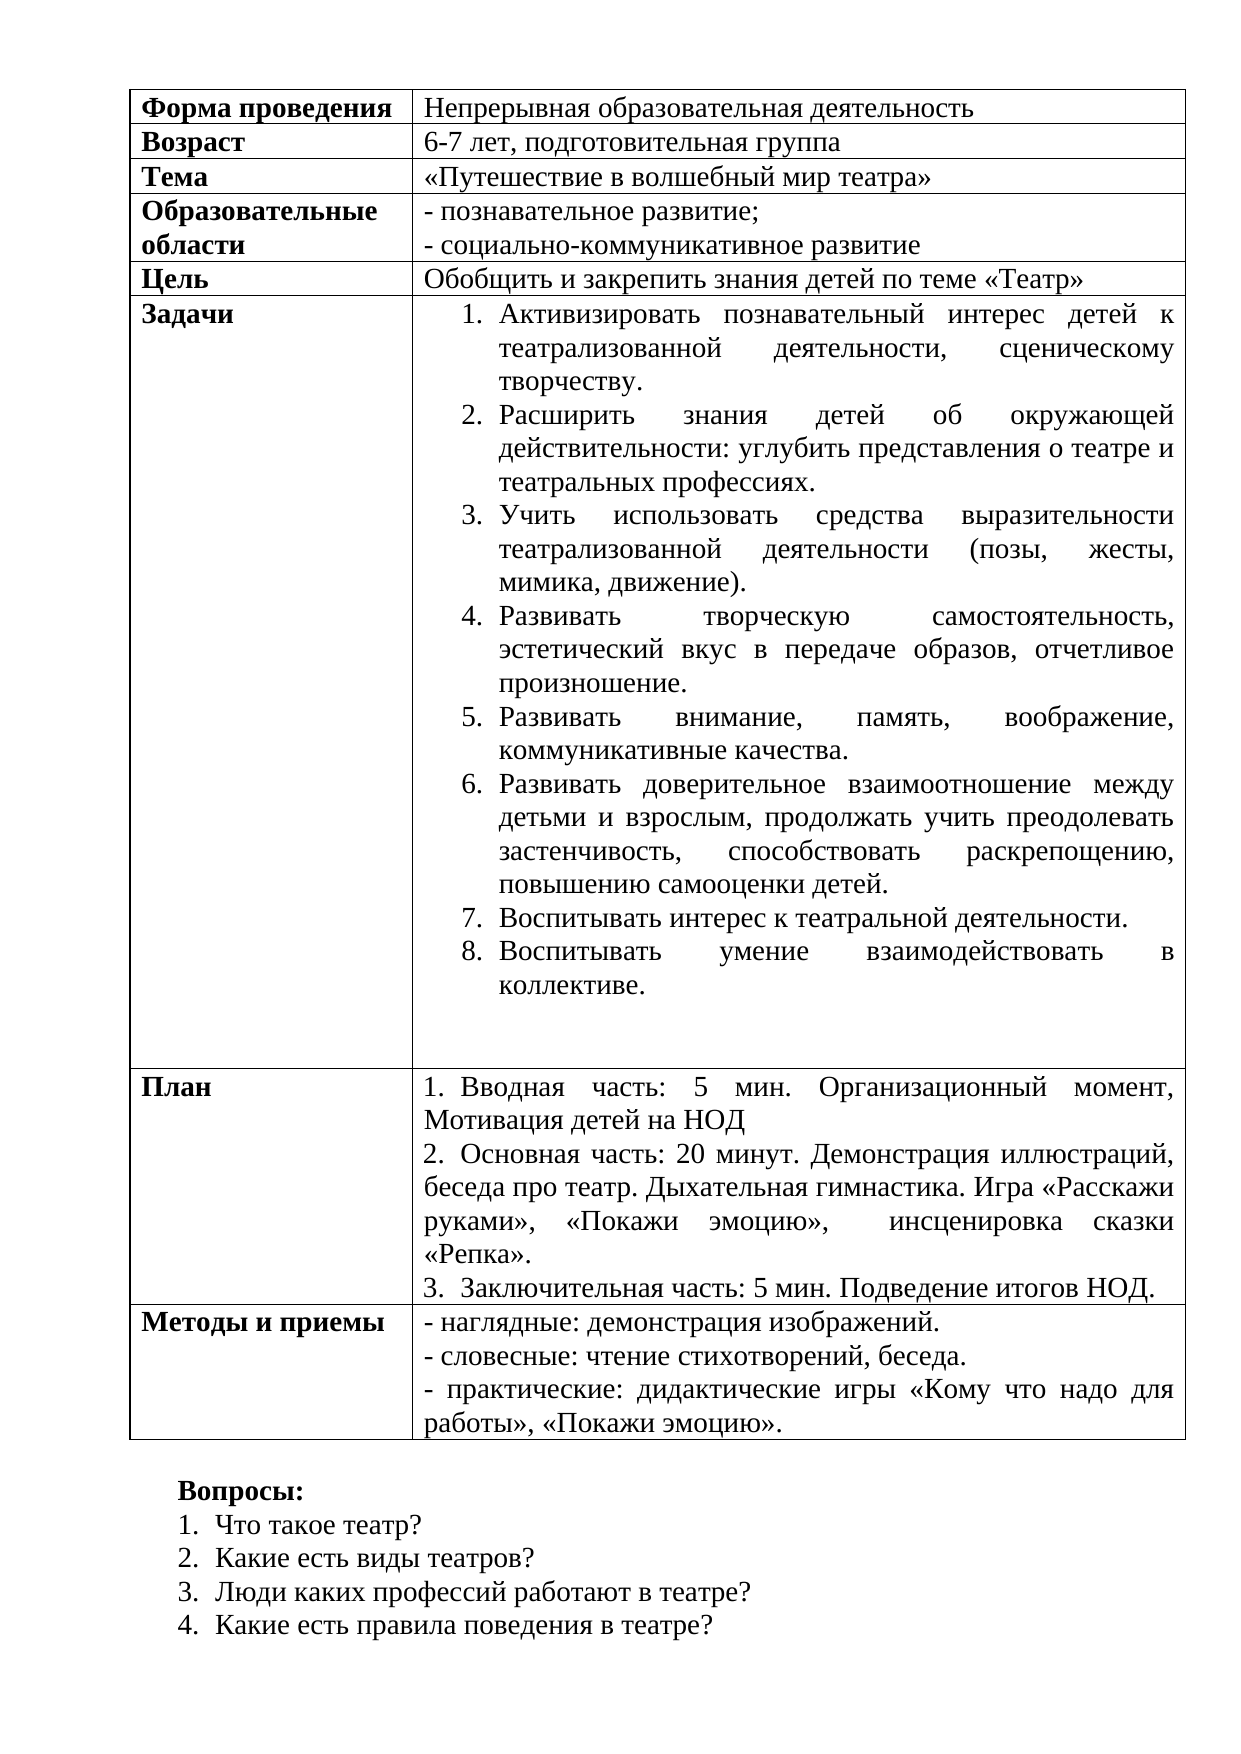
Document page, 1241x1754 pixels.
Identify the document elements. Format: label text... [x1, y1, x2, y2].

table_cell Активизировать познавательный интерес детей к театрализованной деятельности, сценическому творчеству. Расширить знания детей об окружающей действительности: углубить представления о театре и театральных профессиях. Учить использовать средства выразительности театрализованной деятельности (позы, жесты, мимика, движение). Развивать творческую самостоятельность, эстетический вкус в передаче образов, отчетливое произношение. Развивать внимание, память, воображение, коммуникативные качества. Развивать доверительное взаимоотношение между детьми и взрослым, продолжать учить преодолевать застенчивость, способствовать раскрепощению, повышению самооценки детей. Воспитывать интерес к театральной деятельности. Воспитывать умение взаимодействовать в коллективе. [413, 296, 1185, 1068]
table_cell Обобщить и закрепить знания детей по теме «Театр» [413, 262, 1185, 295]
table_cell Методы и приемы [131, 1305, 412, 1439]
table_header Непрерывная образовательная деятельность [413, 90, 1185, 123]
list Какие есть виды театров? [177, 1540, 1152, 1574]
table_cell Образовательные области [131, 194, 412, 261]
table_header Форма проведения [131, 90, 412, 123]
text Вопросы: [118, 1473, 1152, 1507]
table_cell - наглядные: демонстрация изображений. - словесные: чтение стихотворений, беседа. - практические: дидактические игры «Кому что надо для работы», «Покажи эмоцию». [413, 1305, 1185, 1439]
table_cell 6-7 лет, подготовительная группа [413, 124, 1185, 158]
table_cell Цель [131, 262, 412, 295]
list Что такое театр? [177, 1507, 1152, 1540]
table_cell План [131, 1069, 412, 1303]
table_cell Задачи [131, 296, 412, 1068]
table_cell Возраст [131, 124, 412, 158]
list Какие есть правила поведения в театре? [177, 1607, 1152, 1641]
table_cell - познавательное развитие; - социально-коммуникативное развитие [413, 194, 1185, 261]
table_cell «Путешествие в волшебный мир театра» [413, 159, 1185, 192]
table_cell Тема [131, 159, 412, 192]
table_cell Вводная часть: 5 мин. Организационный момент, Мотивация детей на НОД Основная часть: 20 минут. Демонстрация иллюстраций, беседа про театр. Дыхательная гимнастика. Игра «Расскажи руками», «Покажи эмоцию», инсценировка сказки «Репка». Заключительная часть: 5 мин. Подведение итогов НОД. [413, 1069, 1185, 1303]
list Люди каких профессий работают в театре? [177, 1574, 1152, 1607]
